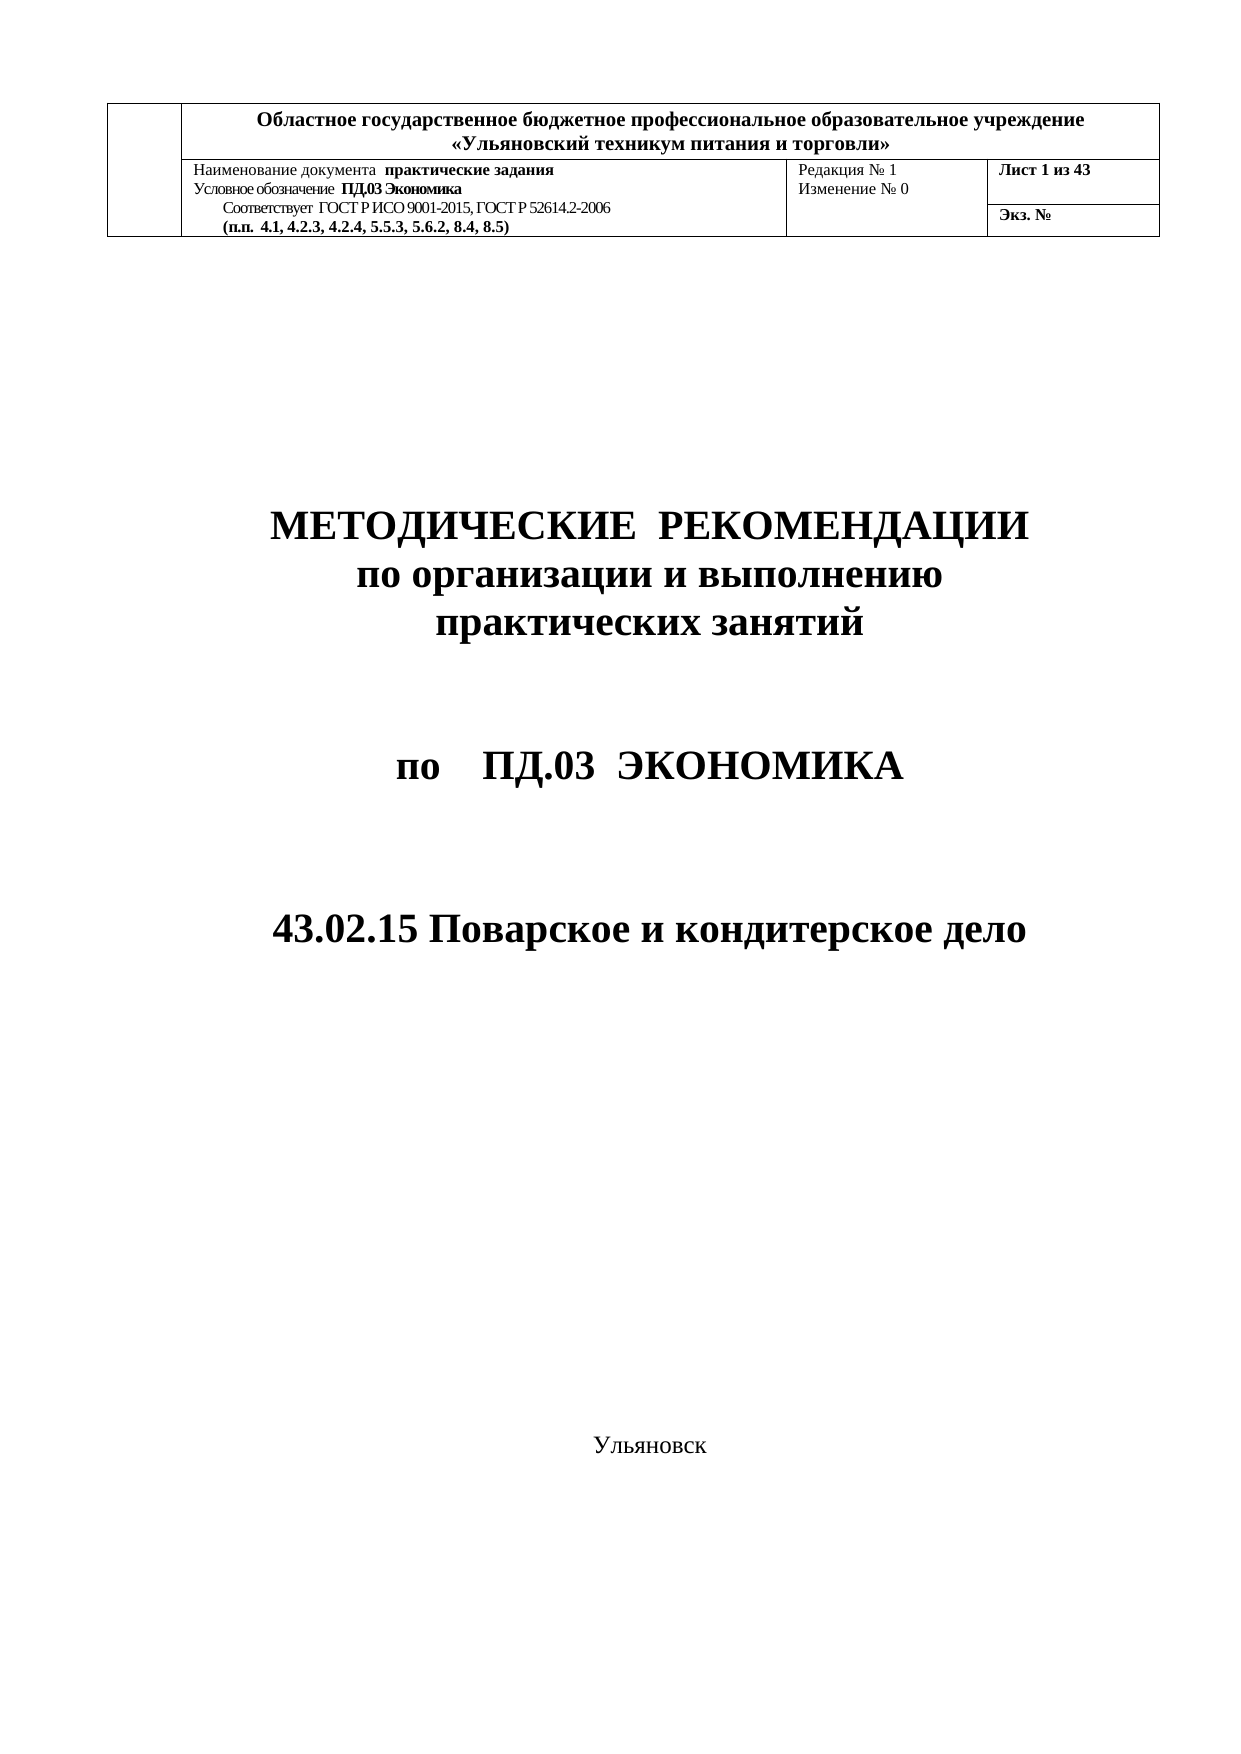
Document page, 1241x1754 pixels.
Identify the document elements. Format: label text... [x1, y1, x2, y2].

text по организации и выполнению [118, 549, 1181, 597]
text 43.02.15 Поварское и кондитерское дело [118, 903, 1181, 951]
text по ПД.03 ЭКОНОМИКА [118, 740, 1181, 788]
text практических занятий [118, 597, 1181, 644]
text МЕТОДИЧЕСКИЕ РЕКОМЕНДАЦИИ [118, 501, 1181, 549]
text Ульяновск [118, 1430, 1181, 1459]
